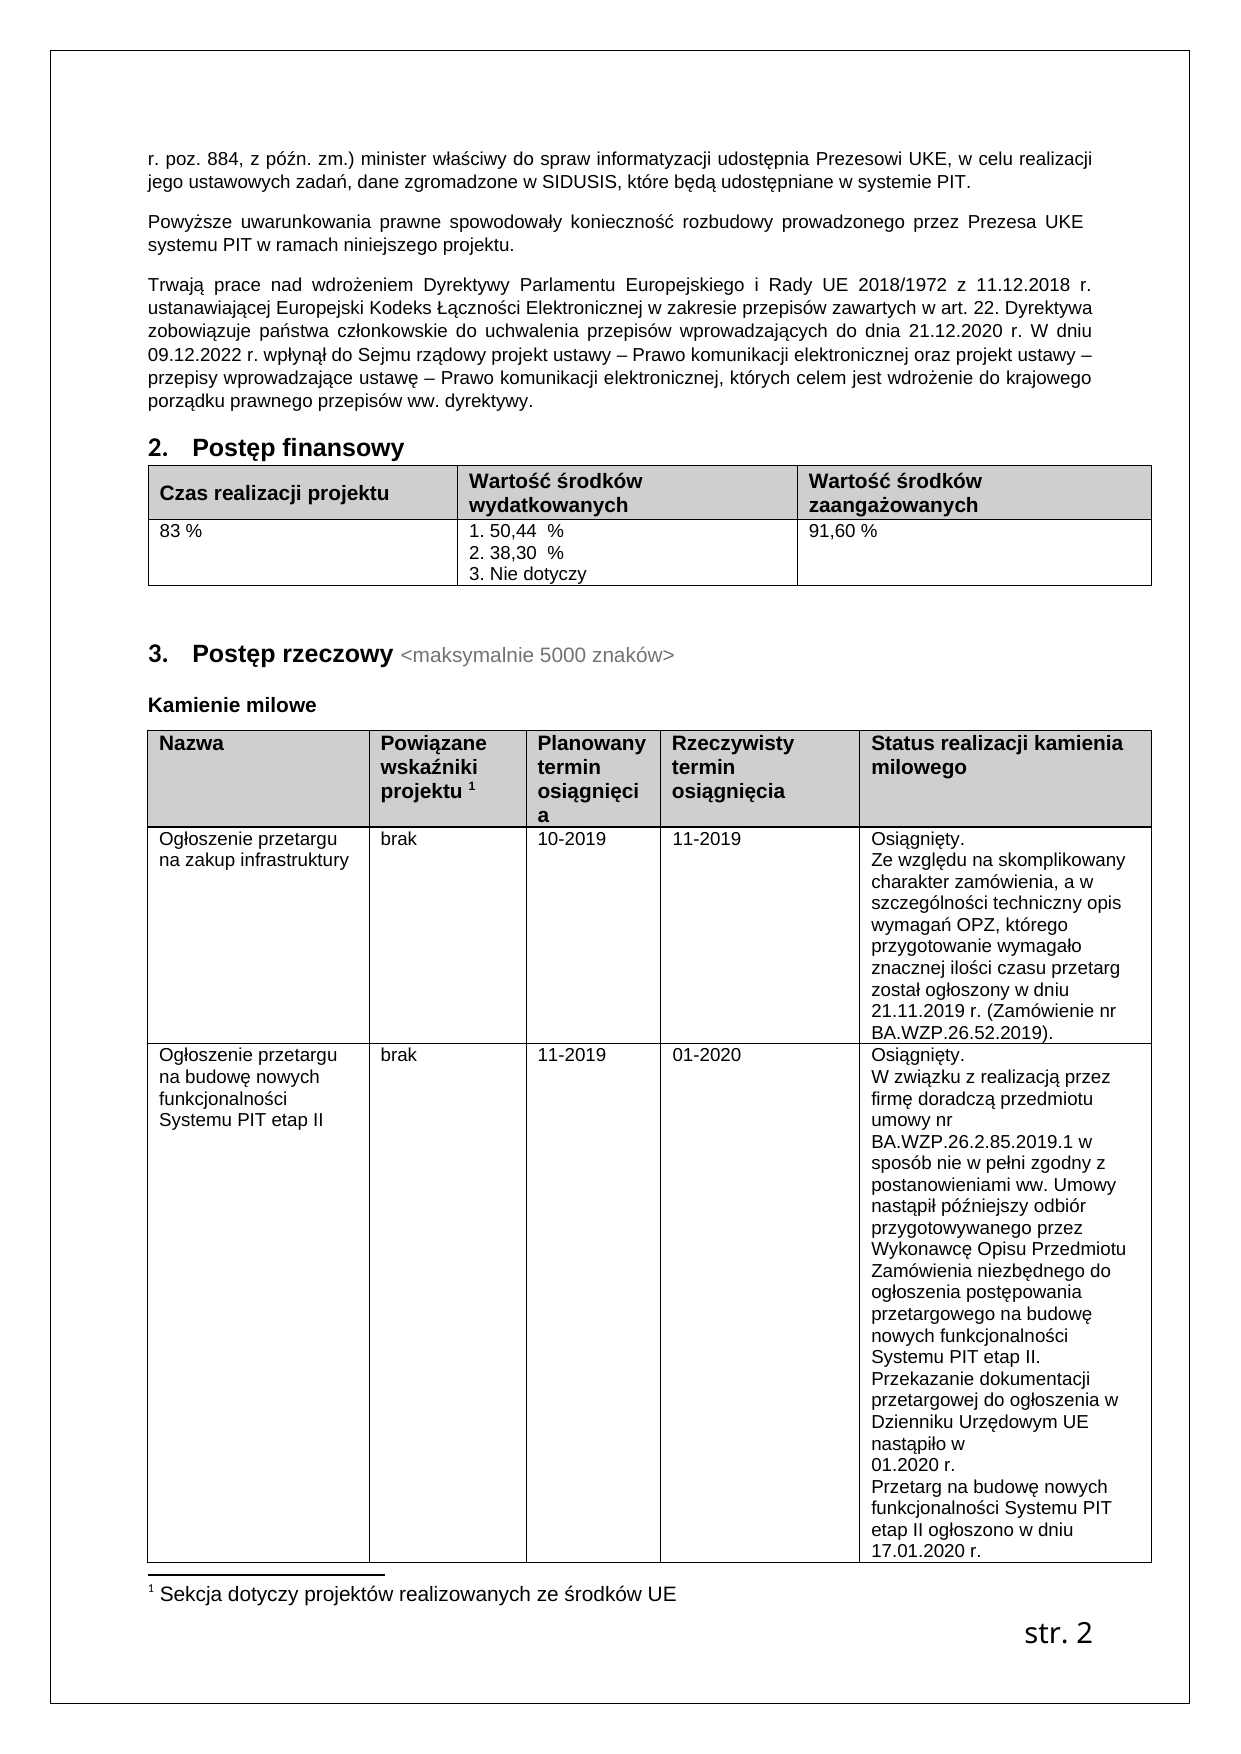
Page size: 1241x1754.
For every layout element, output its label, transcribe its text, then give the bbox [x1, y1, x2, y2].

table_header Czas realizacji projektu [149, 466, 457, 519]
table_header Planowany termin osiągnięcia [527, 731, 660, 826]
table_cell Ogłoszenie przetargu na zakup infrastruktury [148, 828, 369, 1043]
table_cell 91,60 % [798, 520, 1151, 585]
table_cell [148, 1044, 369, 1562]
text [148, 147, 1093, 192]
table_header Status realizacji kamienia milowego [860, 731, 1151, 826]
table_cell 83 % [149, 520, 457, 585]
table_cell 11-2019 [527, 1044, 660, 1562]
text Powyższe uwarunkowania prawne spowodowały konieczność rozbudowy prowadzonego przez Prezesa UKE systemu PIT w ramach niniejszego projektu. [148, 211, 1093, 255]
subtitle Postęp rzeczowy <maksymalnie 5000 znaków> [148, 637, 1093, 670]
text Trwają prace nad wdrożeniem Dyrektywy Parlamentu Europejskiego i Rady UE 2018/1972 z 11.12.2018 r. ustanawiającej Europejski Kodeks Łączności Elektronicznej w zakresie przepisów zawartych w art. 22. Dyrektywa zobowiązuje państwa członkowskie do uchwalenia przepisów wprowadzających do dnia 21.12.2020 r. W dniu 09.12.2022 r. wpłynął do Sejmu rządowy projekt ustawy – Prawo komunikacji elektronicznej oraz projekt ustawy – przepisy wprowadzające ustawę – Prawo komunikacji elektronicznej, których celem jest wdrożenie do krajowego porządku prawnego przepisów ww. dyrektywy. [148, 274, 1093, 411]
table_cell 11-2019 [661, 828, 859, 1043]
table_cell 01-2020 [661, 1044, 859, 1562]
table_header Wartość środków zaangażowanych [798, 466, 1151, 519]
table_header Wartość środków wydatkowanych [458, 466, 797, 519]
table_header Powiązane wskaźniki projektu [370, 731, 526, 826]
table_header Nazwa [148, 731, 369, 826]
text Kamienie milowe [148, 693, 1093, 717]
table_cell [860, 1044, 1151, 1562]
table_cell 1. 50,44 % 2. 38,30 % 3. Nie dotyczy [458, 520, 797, 585]
table_cell brak [370, 828, 526, 1043]
table_cell brak [370, 1044, 526, 1562]
table_cell Osiągnięty. Ze względu na skomplikowany charakter zamówienia, a w szczególności techniczny opis wymagań OPZ, którego przygotowanie wymagało znacznej ilości czasu przetarg został ogłoszony w dniu 21.11.2019 r. (Zamówienie nr BA.WZP.26.52.2019). [860, 828, 1151, 1043]
table_header Rzeczywisty termin osiągnięcia [661, 731, 859, 826]
table_cell 10-2019 [527, 828, 660, 1043]
subtitle Postęp finansowy [148, 430, 1093, 463]
